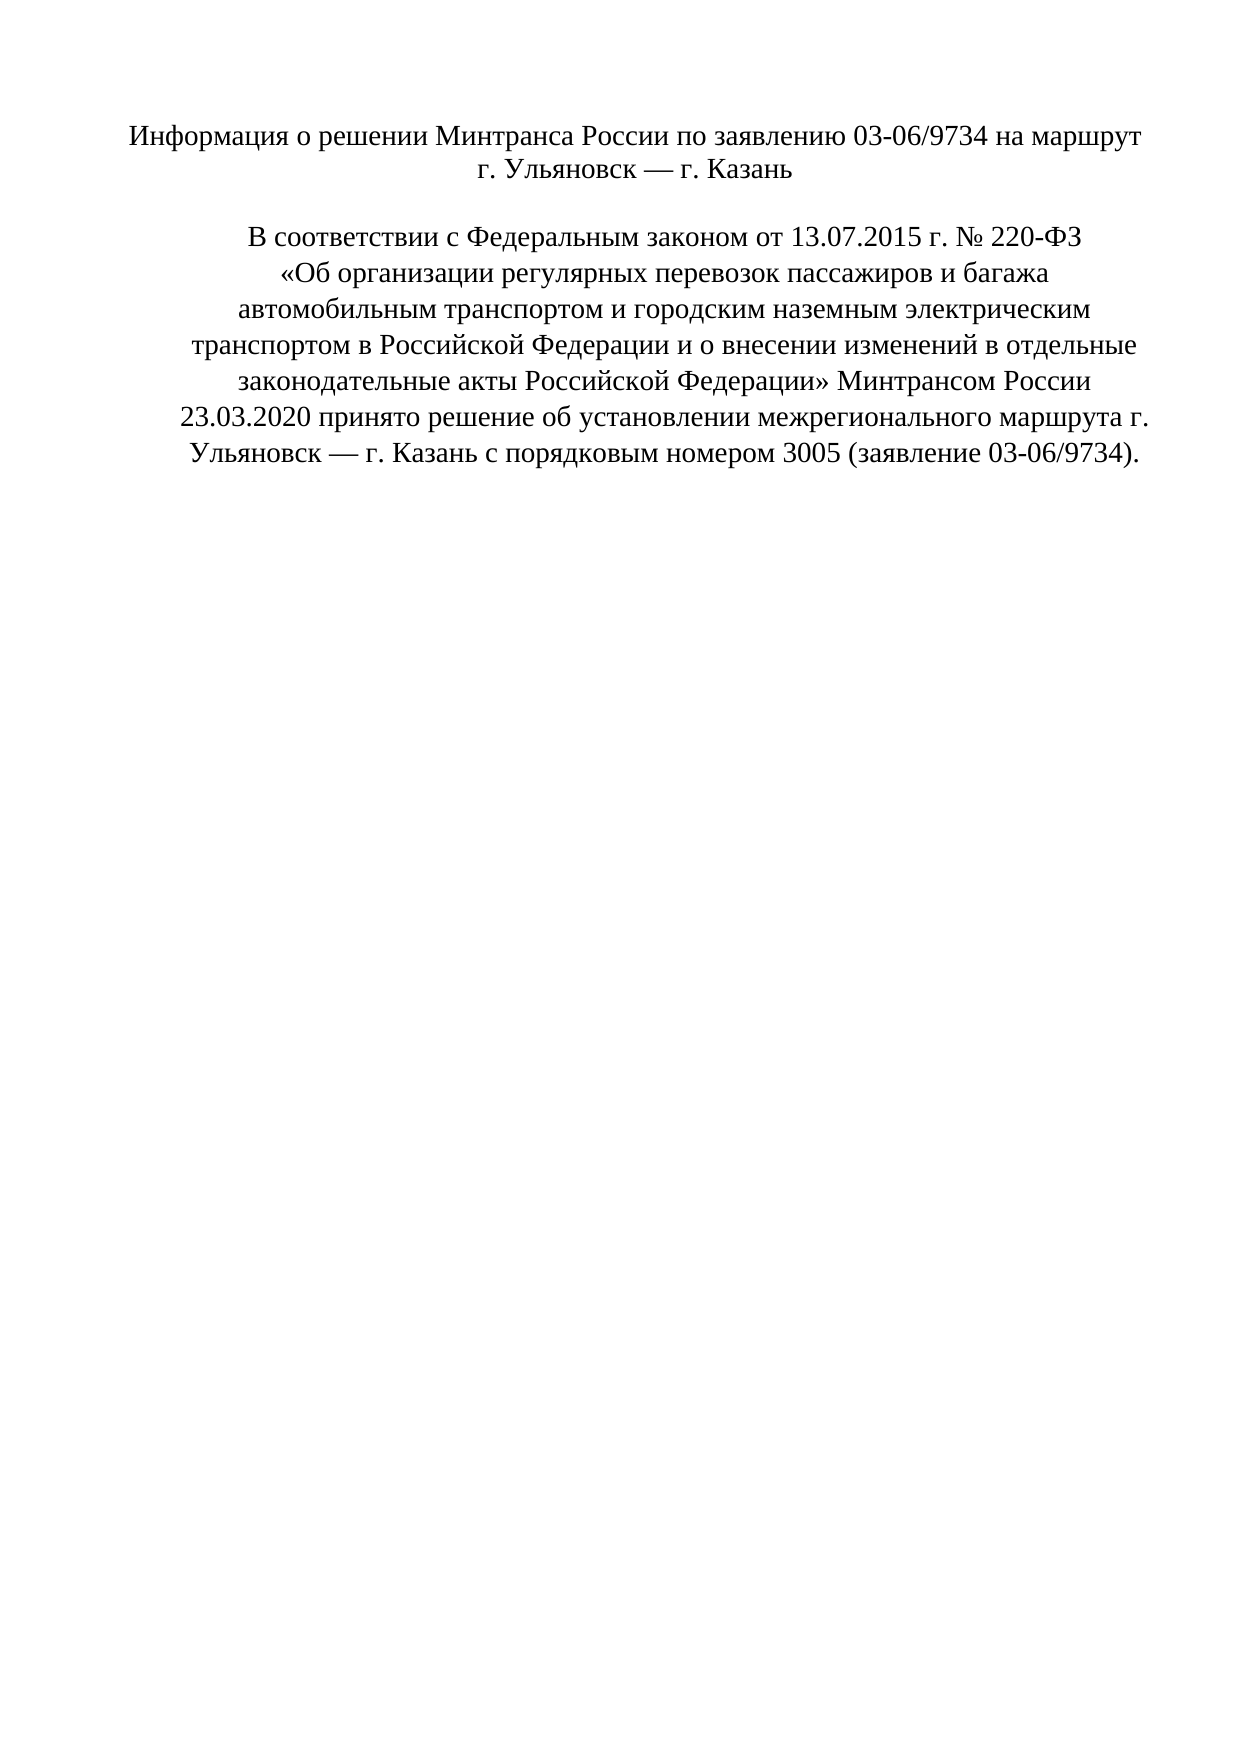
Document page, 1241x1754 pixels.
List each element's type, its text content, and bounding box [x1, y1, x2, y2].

text В соответствии с Федеральным законом от 13.07.2015 г. № 220-ФЗ «Об организации регулярных перевозок пассажиров и багажа автомобильным транспортом и городским наземным электрическим транспортом в Российской Федерации и о внесении изменений в отдельные законодательные акты Российской Федерации» Минтрансом России 23.03.2020 принято решение об установлении межрегионального маршрута г. Ульяновск — г. Казань с порядковым номером 3005 (заявление 03-06/9734). [177, 219, 1152, 469]
text Информация о решении Минтранса России по заявлению 03-06/9734 на маршрут г. Ульяновск — г. Казань [118, 118, 1152, 185]
